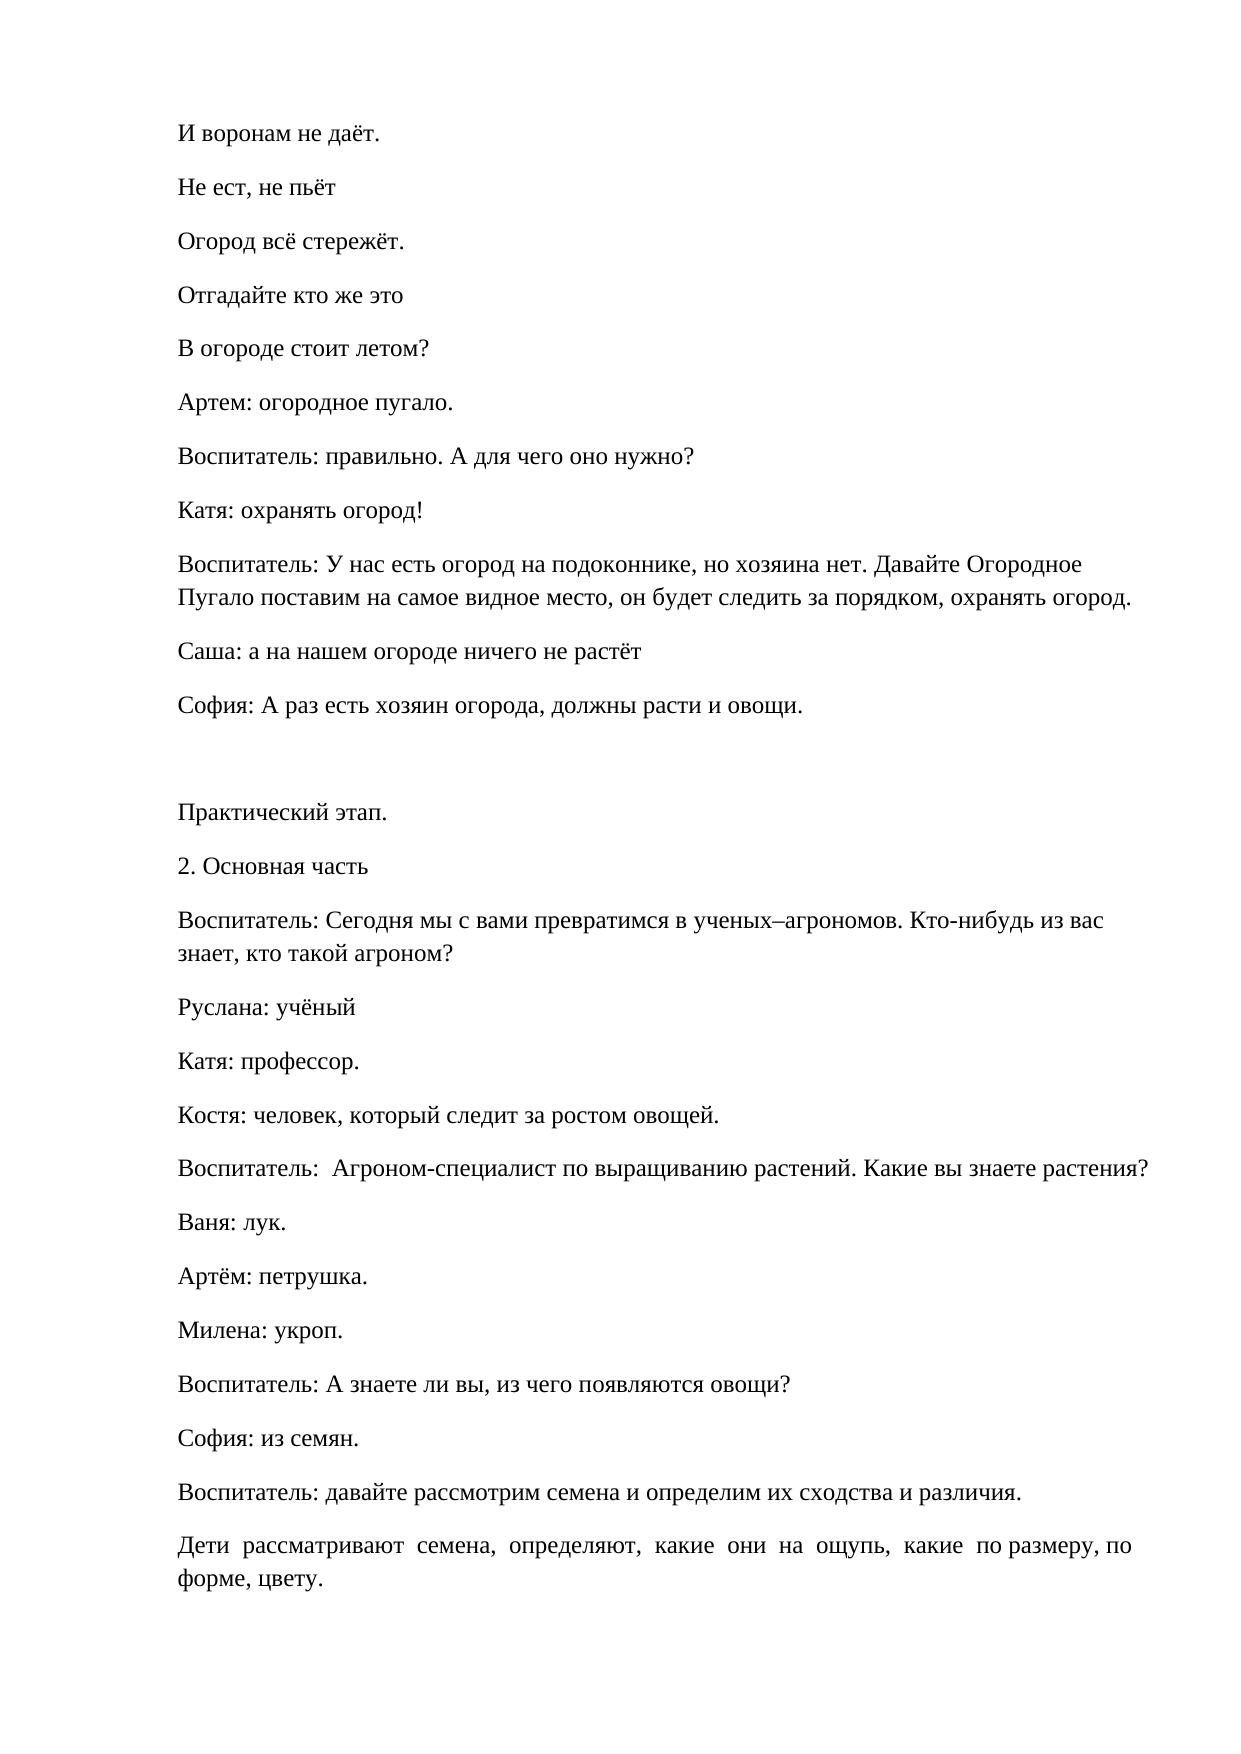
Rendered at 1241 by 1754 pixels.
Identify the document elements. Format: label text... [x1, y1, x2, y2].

text Катя: профессор. [177, 1046, 1152, 1074]
text Воспитатель: Сегодня мы с вами превратимся в ученых–агрономов. Кто-нибудь из вас знает, кто такой агроном? [177, 905, 1152, 967]
text Костя: человек, который следит за ростом овощей. [177, 1100, 1152, 1128]
text Артем: огородное пугало. [177, 387, 1152, 416]
text Ваня: лук. [177, 1207, 1152, 1236]
text Отгадайте кто же это [177, 280, 1152, 308]
text 2. Основная часть [177, 851, 1152, 880]
text Дети рассматривают семена, определяют, какие они на ощупь, какие по размеру, по форме, цвету. [177, 1531, 1152, 1592]
text София: А раз есть хозяин огорода, должны расти и овощи. [177, 690, 1152, 718]
text Воспитатель: давайте рассмотрим семена и определим их сходства и различия. [177, 1477, 1152, 1505]
text Саша: а на нашем огороде ничего не растёт [177, 636, 1152, 664]
text Милена: укроп. [177, 1315, 1152, 1344]
text Артём: петрушка. [177, 1261, 1152, 1290]
text Огород всё стережёт. [177, 226, 1152, 254]
text Катя: охранять огород! [177, 495, 1152, 524]
text Воспитатель: правильно. А для чего оно нужно? [177, 441, 1152, 470]
text Воспитатель: Агроном-специалист по выращиванию растений. Какие вы знаете растения? [177, 1153, 1152, 1182]
text Руслана: учёный [177, 992, 1152, 1021]
text И воронам не даёт. [177, 118, 1152, 147]
text Практический этап. [177, 797, 1152, 826]
text Не ест, не пьёт [177, 172, 1152, 201]
text София: из семян. [177, 1423, 1152, 1452]
text В огороде стоит летом? [177, 333, 1152, 362]
text Воспитатель: А знаете ли вы, из чего появляются овощи? [177, 1369, 1152, 1398]
text Воспитатель: У нас есть огород на подоконнике, но хозяина нет. Давайте Огородное Пугало поставим на самое видное место, он будет следить за порядком, охранять огород. [177, 549, 1152, 611]
